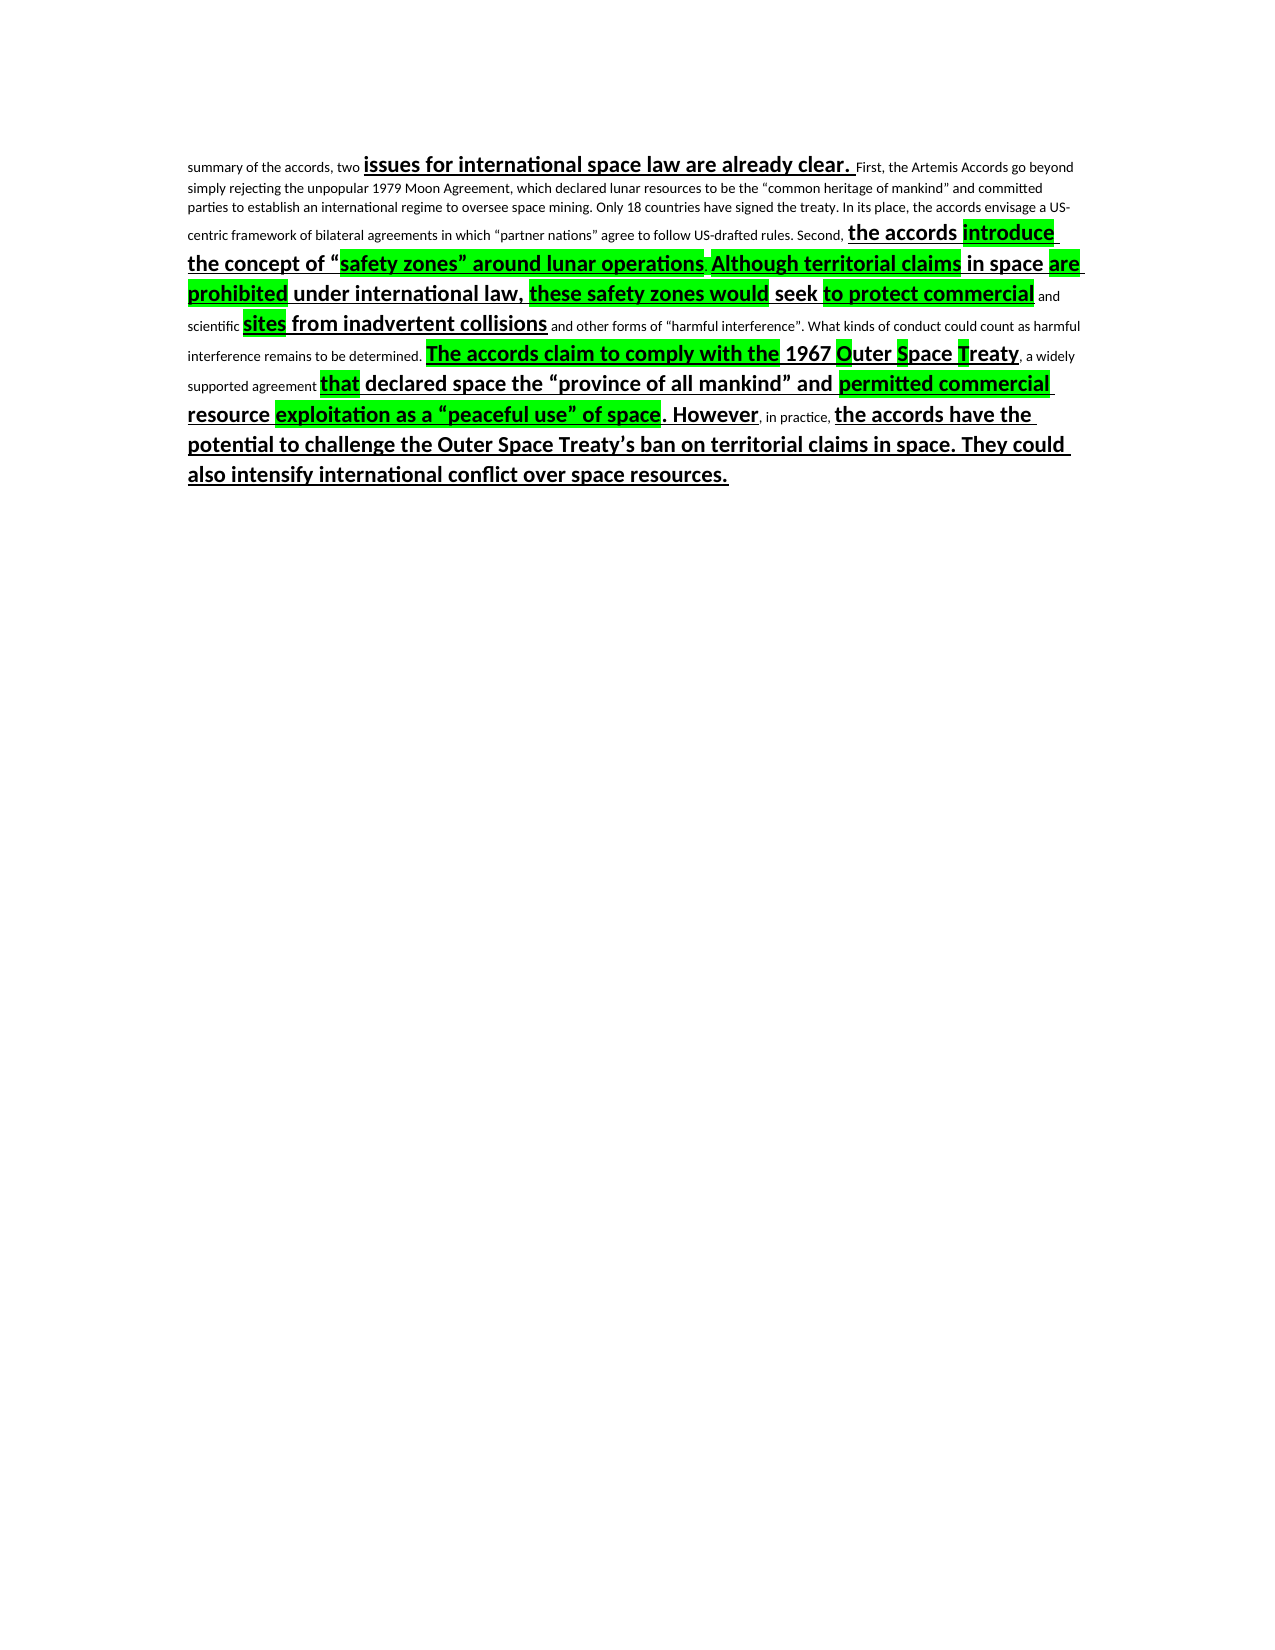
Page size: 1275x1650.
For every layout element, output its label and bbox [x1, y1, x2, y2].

text [187, 150, 1087, 488]
